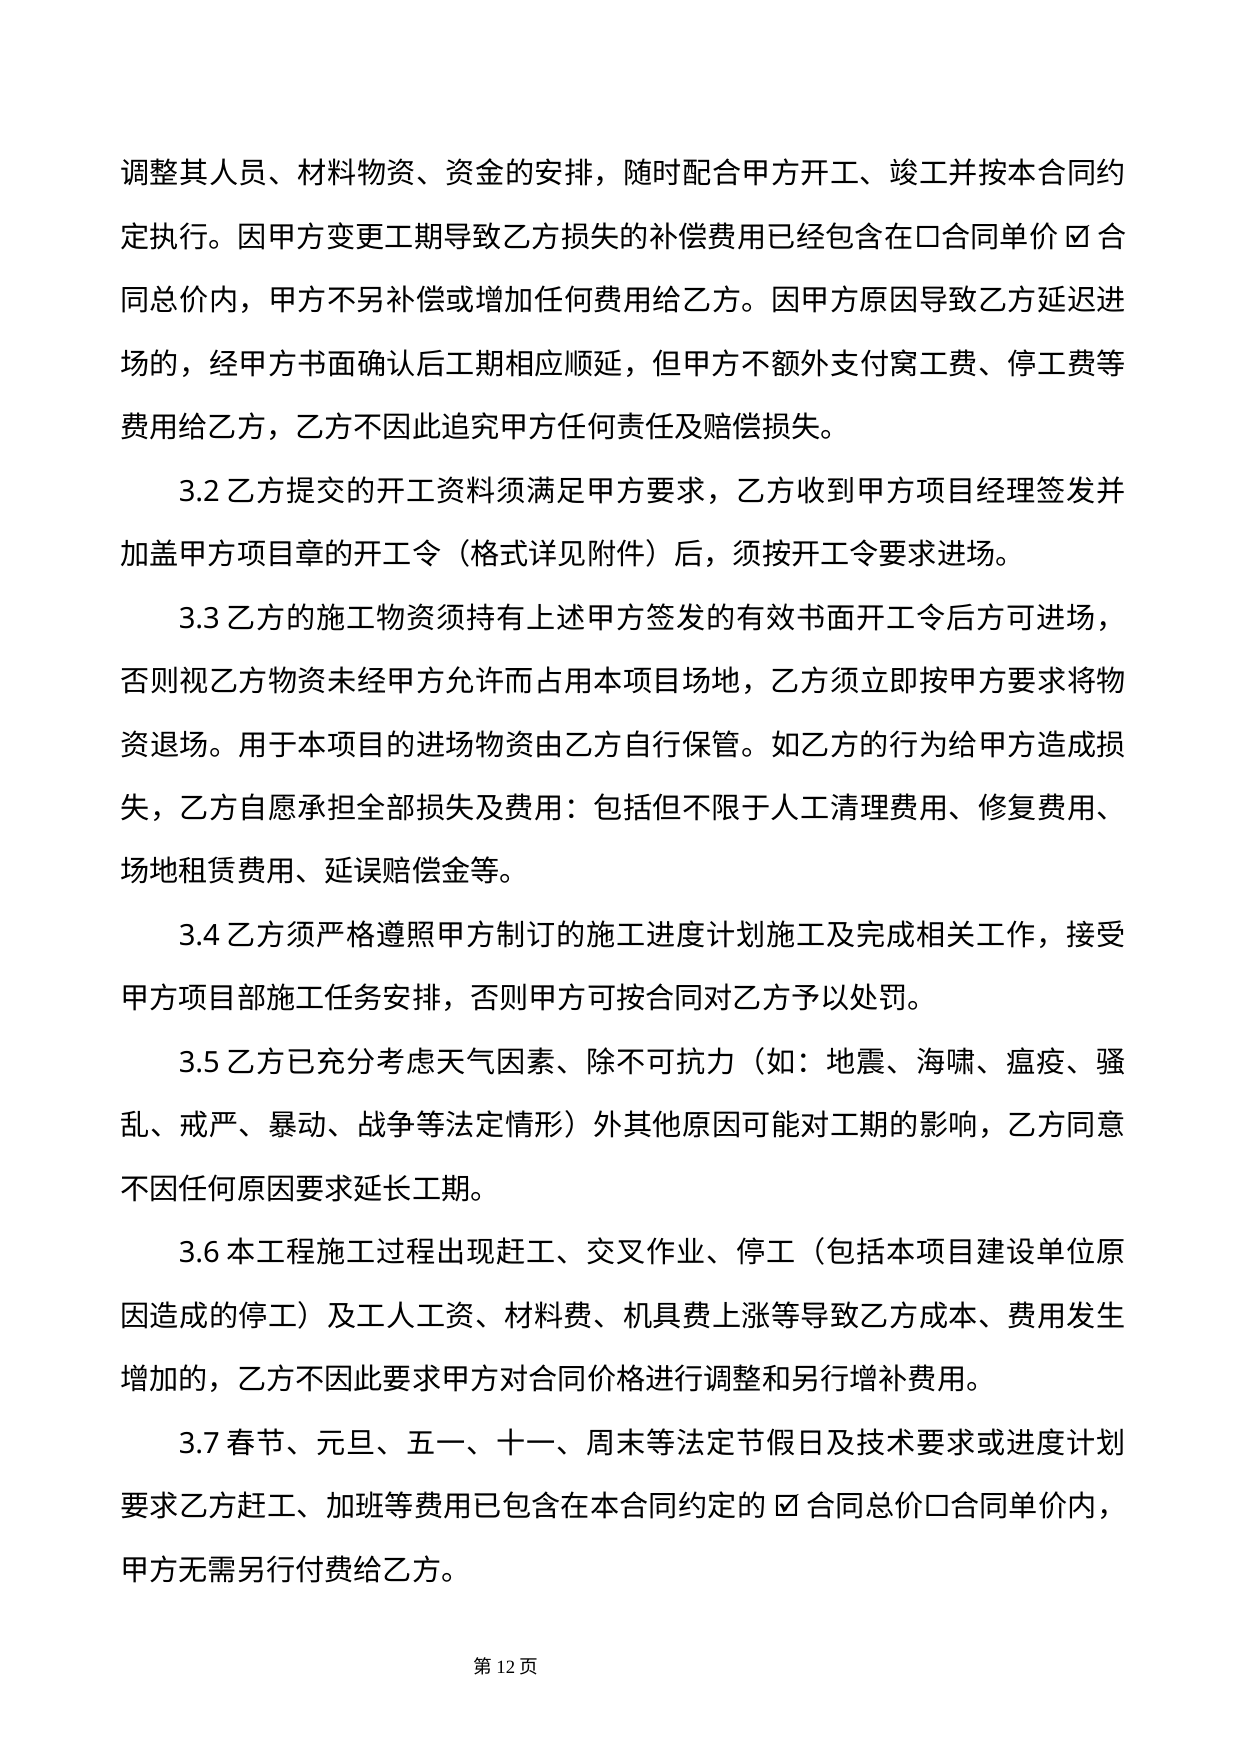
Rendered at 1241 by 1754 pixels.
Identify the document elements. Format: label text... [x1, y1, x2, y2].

text 3.2乙方提交的开工资料须满足甲方要求，乙方收到甲方项目经理签发并加盖甲方项目章的开工令（格式详见附件）后，须按开工令要求进场。 [120, 467, 1126, 573]
text 3.3乙方的施工物资须持有上述甲方签发的有效书面开工令后方可进场，否则视乙方物资未经甲方允许而占用本项目场地，乙方须立即按甲方要求将物资退场。用于本项目的进场物资由乙方自行保管。如乙方的行为给甲方造成损失，乙方自愿承担全部损失及费用：包括但不限于人工清理费用、修复费用、场地租赁费用、延误赔偿金等。 [120, 594, 1126, 890]
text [120, 150, 1126, 446]
text 3.4乙方须严格遵照甲方制订的施工进度计划施工及完成相关工作，接受甲方项目部施工任务安排，否则甲方可按合同对乙方予以处罚。 [120, 911, 1126, 1017]
text 3.6本工程施工过程出现赶工、交叉作业、停工（包括本项目建设单位原因造成的停工）及工人工资、材料费、机具费上涨等导致乙方成本、费用发生增加的，乙方不因此要求甲方对合同价格进行调整和另行增补费用。 [120, 1229, 1126, 1398]
text 3.5乙方已充分考虑天气因素、除不可抗力（如：地震、海啸、瘟疫、骚乱、戒严、暴动、战争等法定情形）外其他原因可能对工期的影响，乙方同意不因任何原因要求延长工期。 [120, 1038, 1126, 1208]
text 3.7春节、元旦、五一、十一、周末等法定节假日及技术要求或进度计划要求乙方赶工、加班等费用已包含在本合同约定的合同总价合同单价内，甲方无需另行付费给乙方。 [120, 1419, 1126, 1588]
